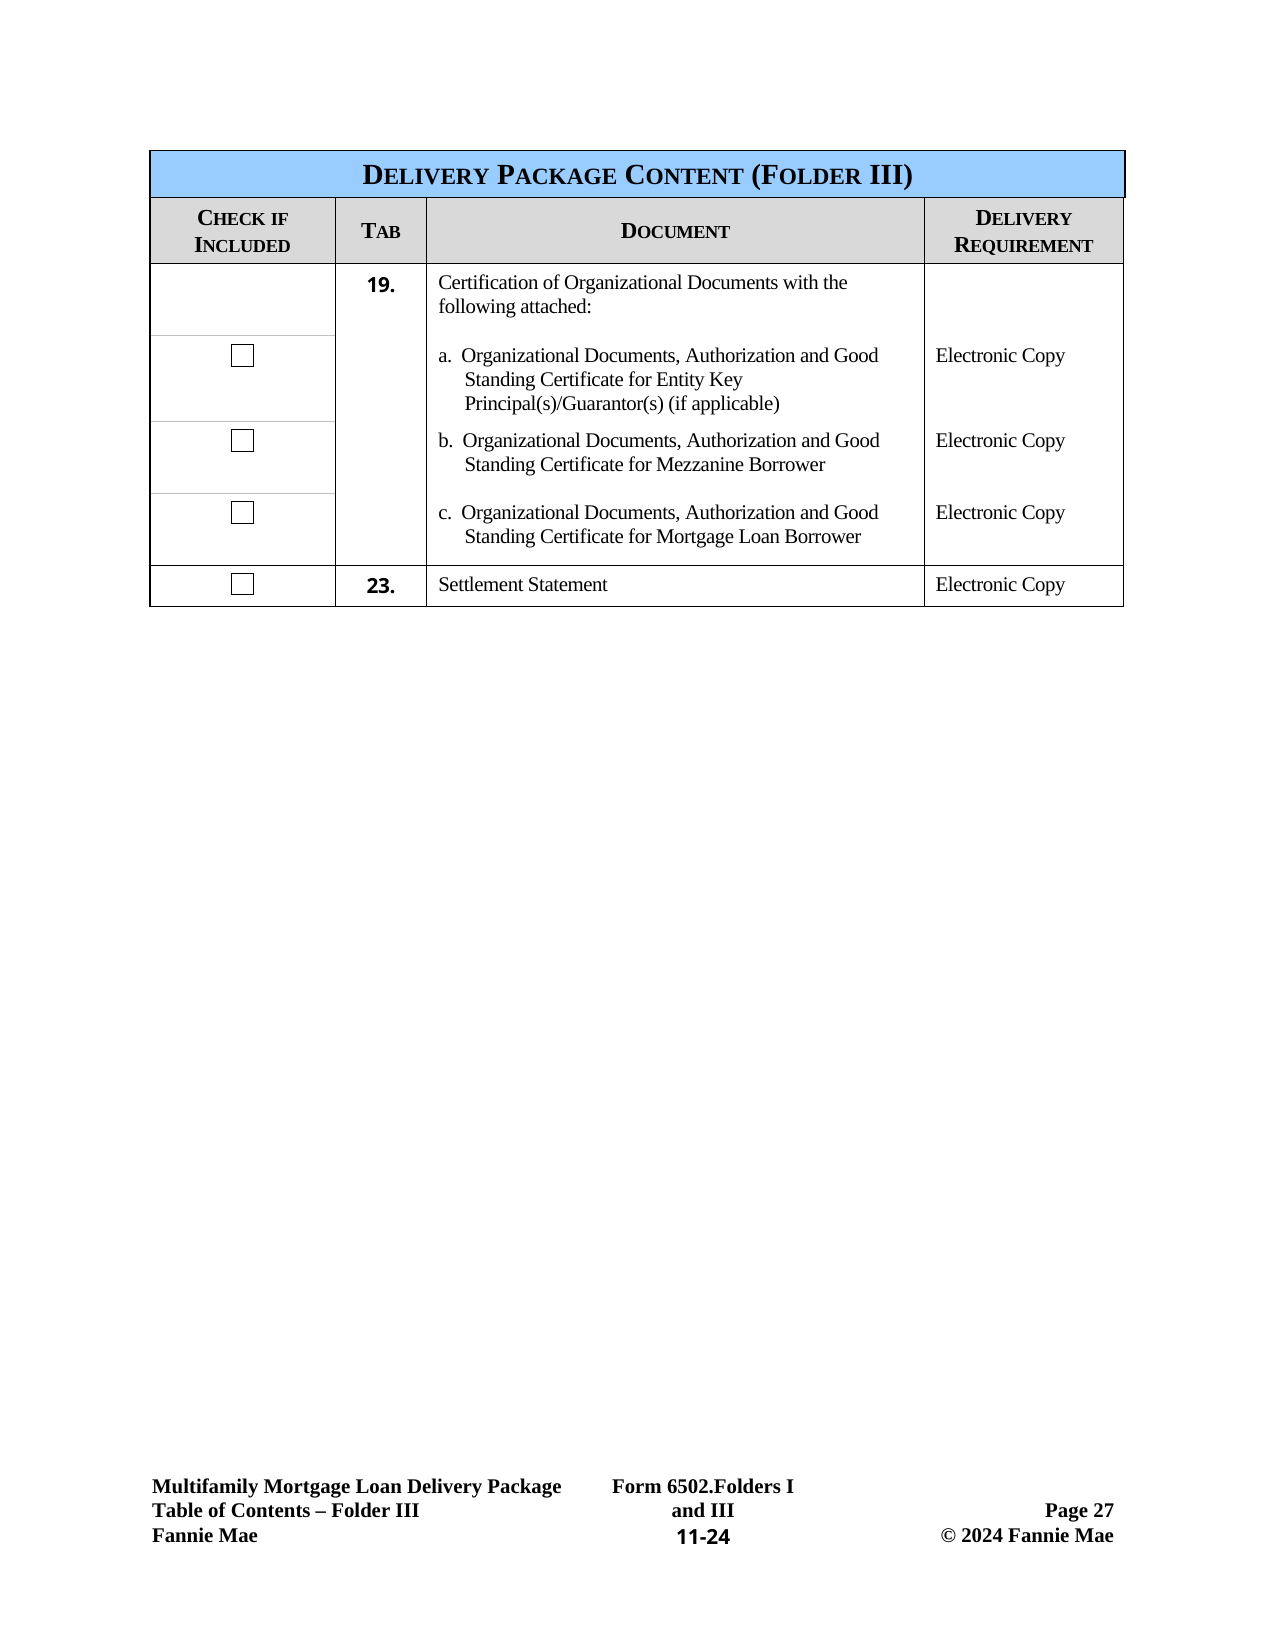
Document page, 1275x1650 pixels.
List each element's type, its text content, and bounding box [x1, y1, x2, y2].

table_cell [151, 494, 335, 565]
table_cell [151, 422, 335, 493]
table_cell [336, 566, 426, 606]
table_cell Electronic Copy [925, 493, 1123, 565]
table_cell Settlement Statement [427, 566, 924, 606]
table_cell [151, 264, 335, 335]
table_cell Electronic Copy [925, 335, 1123, 421]
table_cell b. Organizational Documents, Authorization and Good Standing Certificate for Mezzanine Borrower [427, 421, 924, 493]
table_cell Document [427, 198, 924, 263]
table_cell Electronic Copy [925, 421, 1123, 493]
table_cell a. Organizational Documents, Authorization and Good Standing Certificate for Entity Key Principal(s)/Guarantor(s) (if applicable) [427, 335, 924, 421]
table_cell [151, 566, 335, 606]
table_cell Delivery Requirement [925, 198, 1123, 263]
table_cell Check if Included [151, 198, 335, 263]
table_cell c. Organizational Documents, Authorization and Good Standing Certificate for Mortgage Loan Borrower [427, 493, 924, 565]
table_cell [925, 264, 1123, 335]
table_cell Certification of Organizational Documents with the following attached: [427, 264, 924, 335]
table_cell Tab [336, 198, 426, 263]
table_cell [151, 336, 335, 421]
table_header Delivery Package Content (Folder III) [151, 151, 1124, 197]
table_cell [336, 264, 426, 565]
table_cell Electronic Copy [925, 566, 1123, 606]
